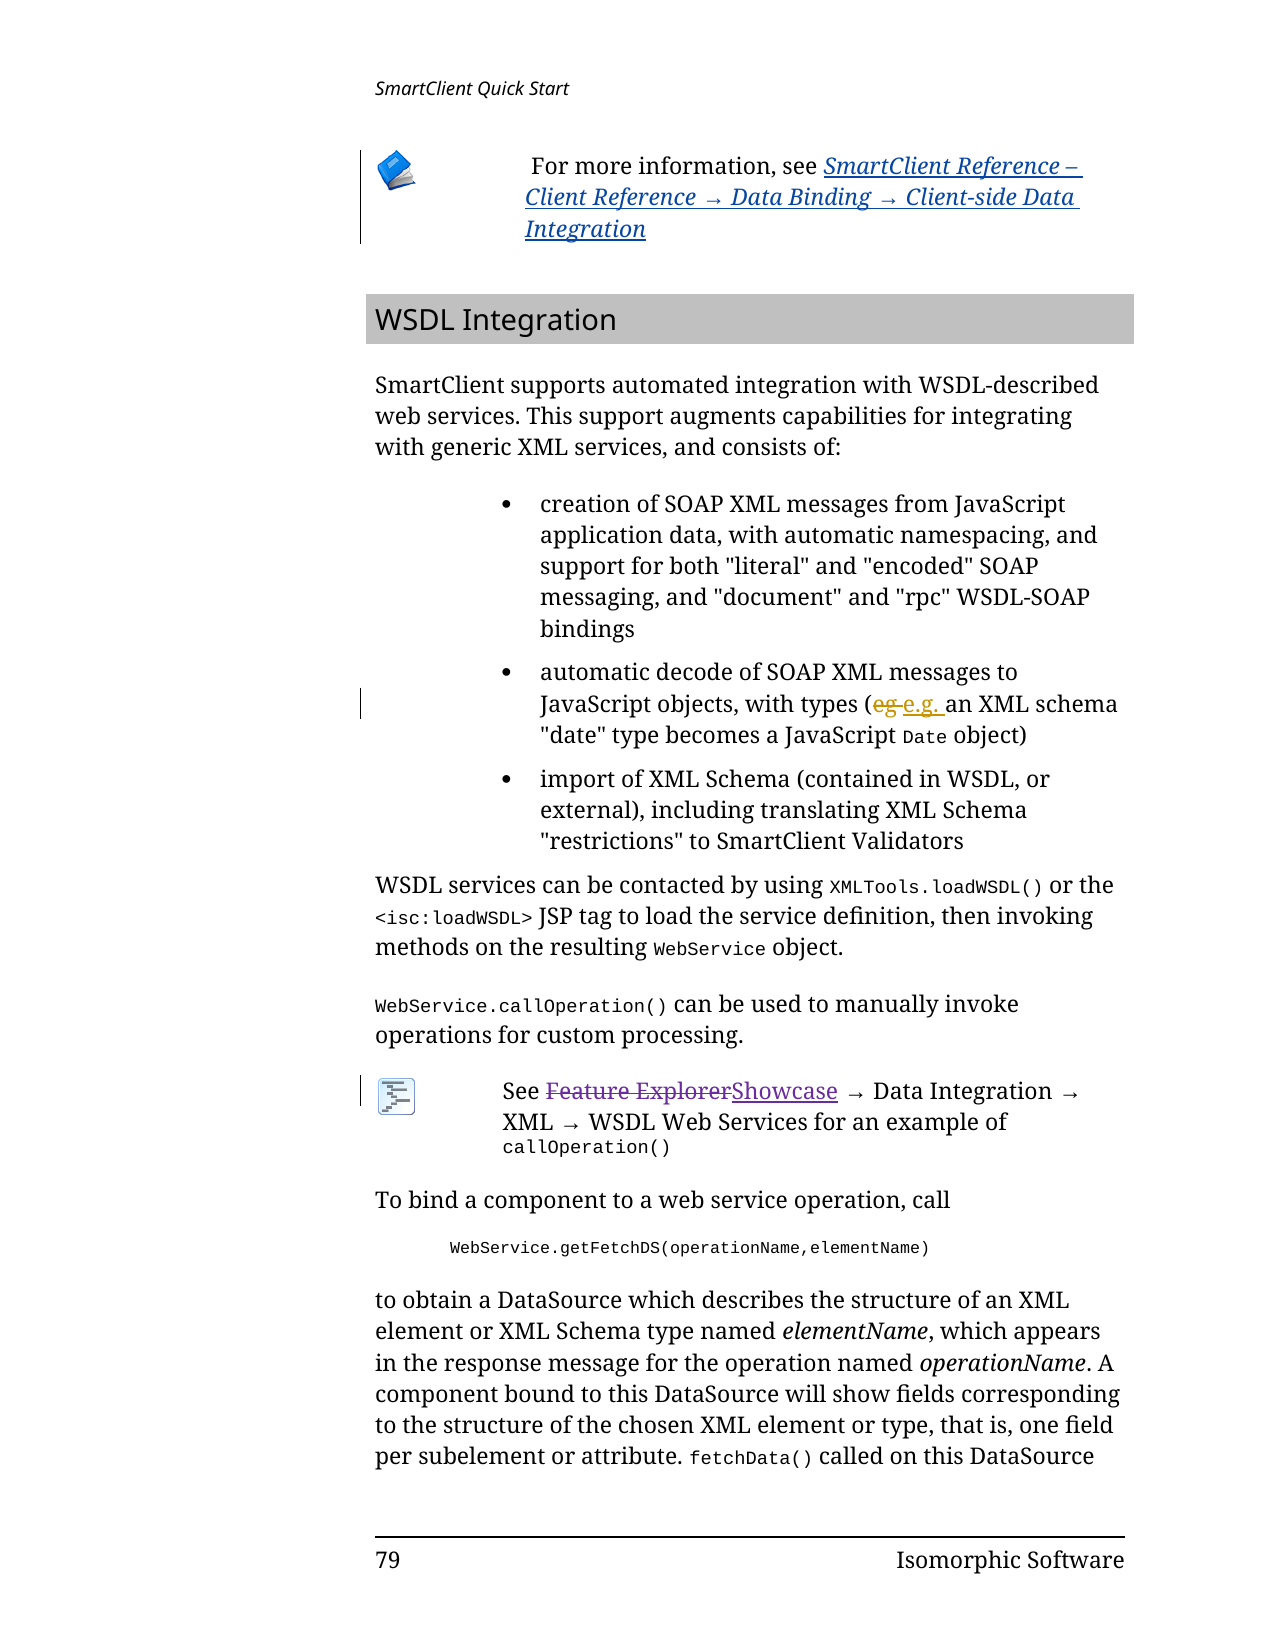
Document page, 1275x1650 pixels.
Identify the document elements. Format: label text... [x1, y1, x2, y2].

text For more information, see [525, 150, 1125, 244]
picture [375, 1075, 417, 1117]
text WebService.callOperation() can be used to manually invoke operations for custom processing. [375, 988, 1125, 1050]
text WebService.getFetchDS(operationName,elementName) [450, 1240, 1125, 1259]
text See → Data Integration → XML → WSDL Web Services for an example of callOperation() [502, 1075, 1125, 1159]
text WSDL Integration [367, 295, 1133, 343]
picture [375, 150, 417, 191]
text import of XML Schema (contained in WSDL, or external), including translating XML Schema "restrictions" to SmartClient Validators [502, 763, 1125, 856]
text creation of SOAP XML messages from JavaScript application data, with automatic namespacing, and support for both "literal" and "encoded" SOAP messaging, and "document" and "rpc" WSDL-SOAP bindings [502, 488, 1125, 644]
text To bind a component to a web service operation, call [375, 1184, 1125, 1215]
text WSDL services can be contacted by using XMLTools.loadWSDL() or the <isc:loadWSDL> JSP tag to load the service definition, then invoking methods on the resulting WebService object. [375, 869, 1125, 963]
text automatic decode of SOAP XML messages to JavaScript objects, with types (an XML schema "date" type becomes a JavaScript Date object) [502, 656, 1125, 750]
text SmartClient supports automated integration with WSDL-described web services. This support augments capabilities for integrating with generic XML services, and consists of: [375, 369, 1125, 463]
